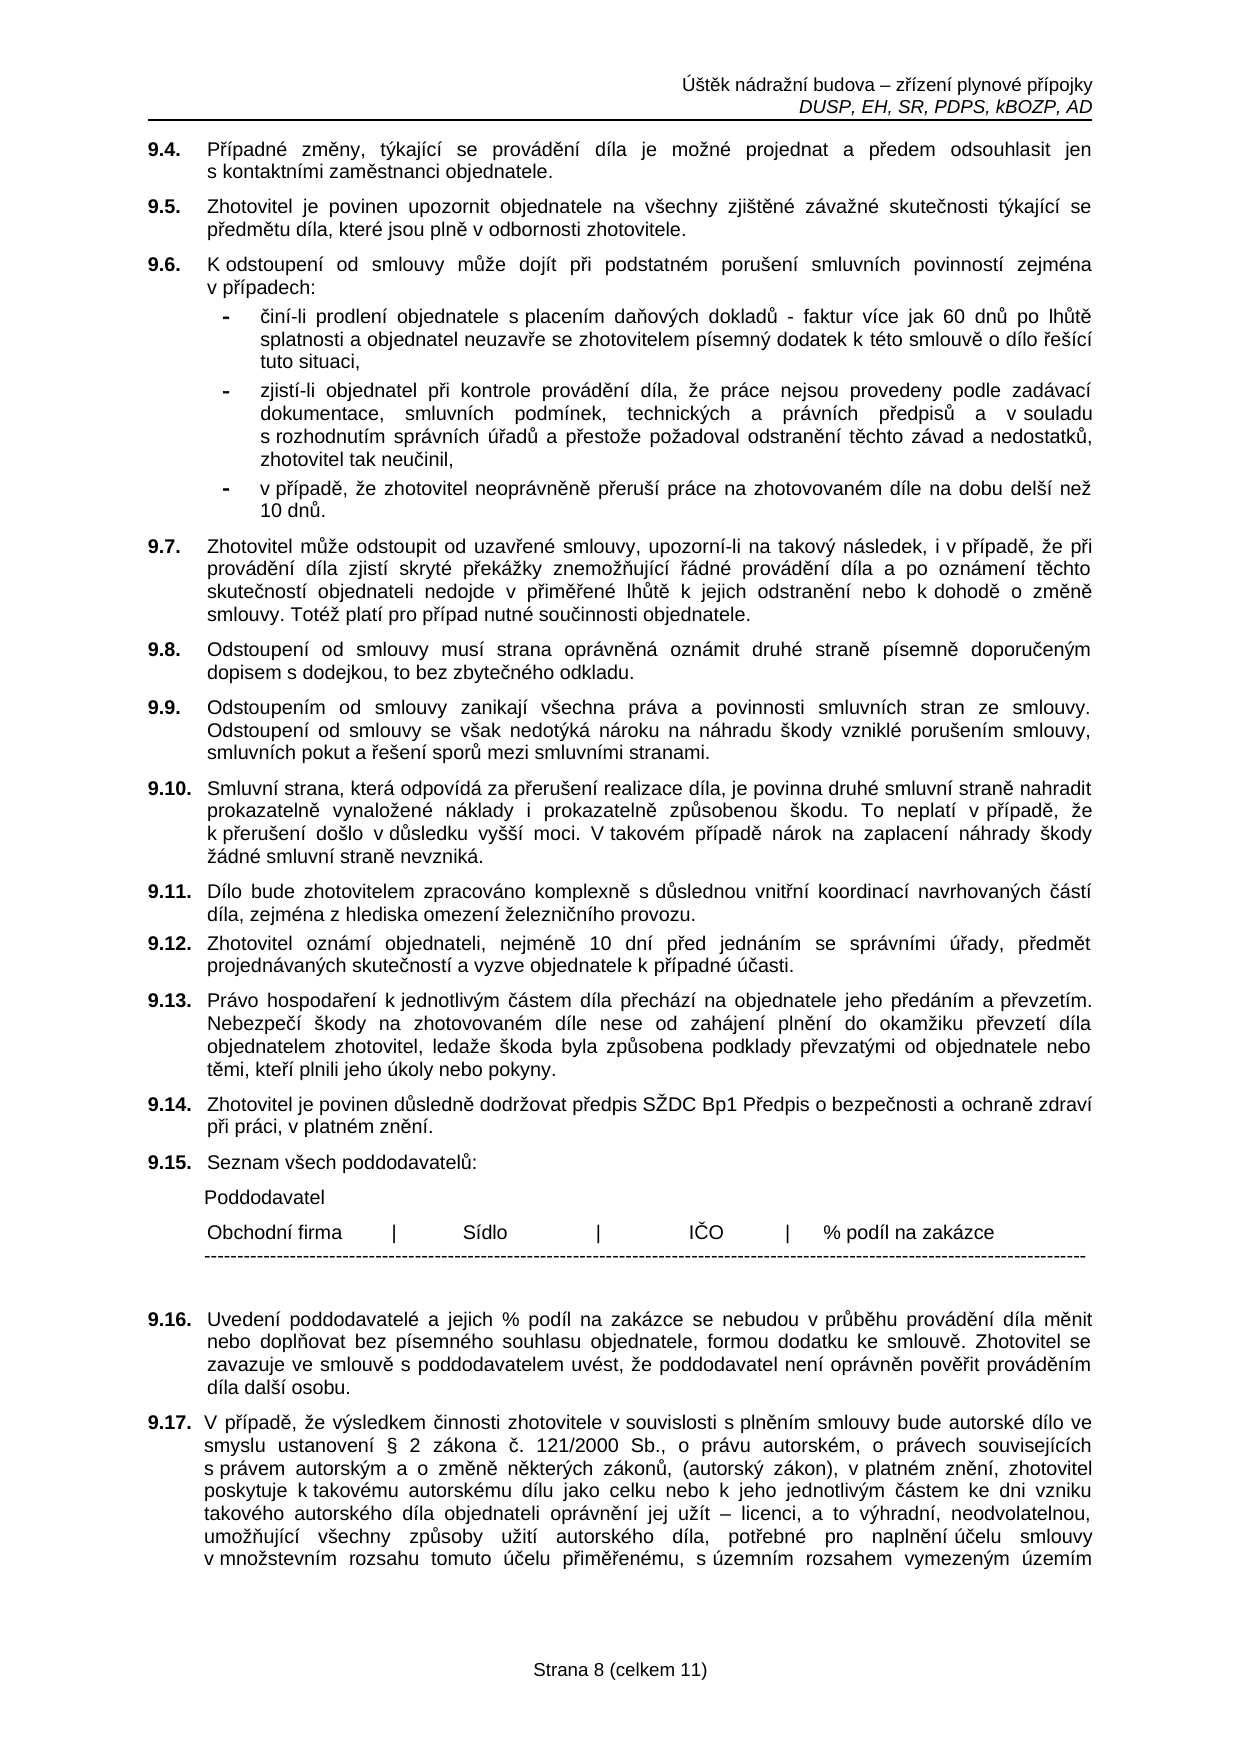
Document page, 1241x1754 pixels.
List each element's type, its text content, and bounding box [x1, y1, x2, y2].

text Obchodní firma | Sídlo | IČO | % podíl na zakázce [151, 1221, 1092, 1244]
text 9.6. K odstoupení od smlouvy může dojít při podstatném porušení smluvních povinností zejména v případech: [148, 253, 1092, 299]
text 9.7. Zhotovitel může odstoupit od uzavřené smlouvy, upozorní-li na takový následek, i v případě, že při provádění díla zjistí skryté překážky znemožňující řádné provádění díla a po oznámení těchto skutečností objednateli nedojde v přiměřené lhůtě k jejich odstranění nebo k dohodě o změně smlouvy. Totéž platí pro případ nutné součinnosti objednatele. [148, 534, 1092, 625]
text 9.10. Smluvní strana, která odpovídá za přerušení realizace díla, je povinna druhé smluvní straně nahradit prokazatelně vynaložené náklady i prokazatelně způsobenou škodu. To neplatí v případě, že k přerušení došlo v důsledku vyšší moci. V takovém případě nárok na zaplacení náhrady škody žádné smluvní straně nevzniká. [148, 776, 1092, 867]
text 9.9. Odstoupením od smlouvy zanikají všechna práva a povinnosti smluvních stran ze smlouvy. Odstoupení od smlouvy se však nedotýká nároku na náhradu škody vzniklé porušením smlouvy, smluvních pokut a řešení sporů mezi smluvními stranami. [148, 696, 1092, 764]
text 9.13. Právo hospodaření k jednotlivým částem díla přechází na objednatele jeho předáním a převzetím. Nebezpečí škody na zhotovovaném díle nese od zahájení plnění do okamžiku převzetí díla objednatelem zhotovitel, ledaže škoda byla způsobena podklady převzatými od objednatele nebo těmi, kteří plnili jeho úkoly nebo pokyny. [148, 989, 1092, 1080]
text 9.14. Zhotovitel je povinen důsledně dodržovat předpis SŽDC Bp1 Předpis o bezpečnosti a ochraně zdraví při práci, v platném znění. [148, 1093, 1092, 1138]
text Poddodavatel [148, 1186, 1092, 1208]
text 9.11. Dílo bude zhotovitelem zpracováno komplexně s důslednou vnitřní koordinací navrhovaných částí díla, zejména z hlediska omezení železničního provozu. [148, 880, 1092, 925]
text 9.5. Zhotovitel je povinen upozornit objednatele na všechny zjištěné závažné skutečnosti týkající se předmětu díla, které jsou plně v odbornosti zhotovitele. [148, 195, 1092, 241]
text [148, 1411, 1092, 1570]
text -------------------------------------------------------------------------------------------------------------------------------------- [148, 1244, 1092, 1266]
list činí-li prodlení objednatele s placením daňových dokladů - faktur více jak 60 dnů po lhůtě splatnosti a objednatel neuzavře se zhotovitelem písemný dodatek k této smlouvě o dílo řešící tuto situaci, [223, 305, 1093, 373]
text 9.4. Případné změny, týkající se provádění díla je možné projednat a předem odsouhlasit jen s kontaktními zaměstnanci objednatele. [148, 137, 1092, 183]
text 9.8. Odstoupení od smlouvy musí strana oprávněná oznámit druhé straně písemně doporučeným dopisem s dodejkou, to bez zbytečného odkladu. [148, 638, 1092, 683]
text 9.15. Seznam všech poddodavatelů: [148, 1151, 1092, 1173]
text 9.12. Zhotovitel oznámí objednateli, nejméně 10 dní před jednáním se správními úřady, předmět projednávaných skutečností a vyzve objednatele k případné účasti. [148, 931, 1092, 977]
list zjistí-li objednatel při kontrole provádění díla, že práce nejsou provedeny podle zadávací dokumentace, smluvních podmínek, technických a právních předpisů a v souladu s rozhodnutím správních úřadů a přestože požadoval odstranění těchto závad a nedostatků, zhotovitel tak neučinil, [223, 379, 1093, 470]
text 9.16. Uvedení poddodavatelé a jejich % podíl na zakázce se nebudou v průběhu provádění díla měnit nebo doplňovat bez písemného souhlasu objednatele, formou dodatku ke smlouvě. Zhotovitel se zavazuje ve smlouvě s poddodavatelem uvést, že poddodavatel není oprávněn pověřit prováděním díla další osobu. [148, 1308, 1092, 1398]
list v případě, že zhotovitel neoprávněně přeruší práce na zhotovovaném díle na dobu delší než 10 dnů. [223, 477, 1092, 522]
